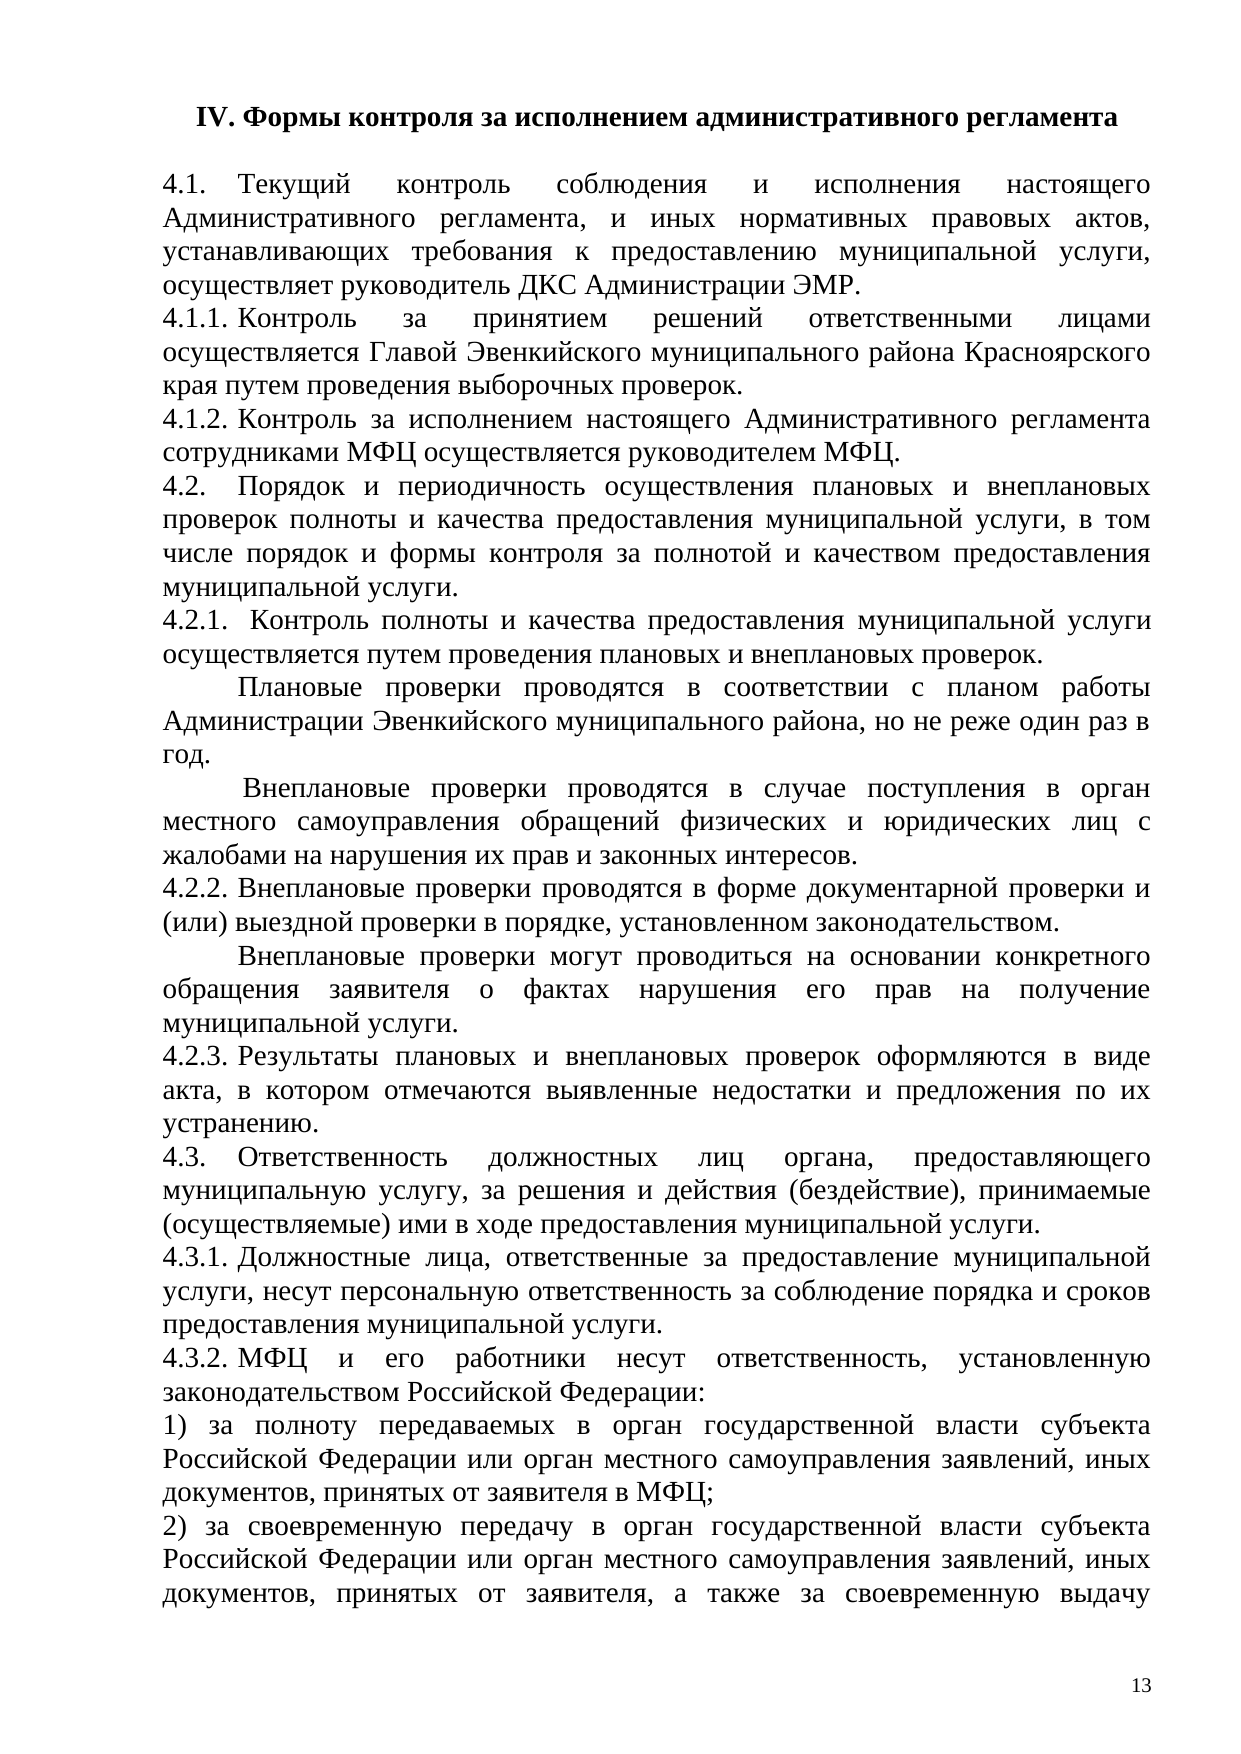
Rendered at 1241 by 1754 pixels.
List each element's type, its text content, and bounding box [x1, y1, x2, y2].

text 1) за полноту передаваемых в орган государственной власти субъекта Российской Федерации или орган местного самоуправления заявлений, иных документов, принятых от заявителя в МФЦ; [162, 1407, 1152, 1508]
text Плановые проверки проводятся в соответствии с планом работы Администрации Эвенкийского муниципального района, но не реже один раз в год. [162, 669, 1152, 770]
text 4.2.1. Контроль полноты и качества предоставления муниципальной услуги осуществляется путем проведения плановых и внеплановых проверок. [162, 602, 1152, 669]
text 4.3. Ответственность должностных лиц органа, предоставляющего муниципальную услугу, за решения и действия (бездействие), принимаемые (осуществляемые) ими в ходе предоставления муниципальной услуги. [162, 1139, 1152, 1239]
text 4.2.2. Внеплановые проверки проводятся в форме документарной проверки и (или) выездной проверки в порядке, установленном законодательством. [162, 871, 1152, 938]
text 4.3.2. МФЦ и его работники несут ответственность, установленную законодательством Российской Федерации: [162, 1340, 1152, 1407]
text 4.1.1. Контроль за принятием решений ответственными лицами осуществляется Главой Эвенкийского муниципального района Красноярского края путем проведения выборочных проверок. [162, 300, 1152, 401]
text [162, 1508, 1152, 1608]
text 4.1.2. Контроль за исполнением настоящего Административного регламента сотрудниками МФЦ осуществляется руководителем МФЦ. [162, 401, 1152, 468]
subtitle IV. Формы контроля за исполнением административного регламента [162, 99, 1152, 133]
text 4.2. Порядок и периодичность осуществления плановых и внеплановых проверок полноты и качества предоставления муниципальной услуги, в том числе порядок и формы контроля за полнотой и качеством предоставления муниципальной услуги. [162, 468, 1152, 602]
text 4.1. Текущий контроль соблюдения и исполнения настоящего Административного регламента, и иных нормативных правовых актов, устанавливающих требования к предоставлению муниципальной услуги, осуществляет руководитель ДКС Администрации ЭМР. [162, 166, 1152, 300]
text 4.2.3. Результаты плановых и внеплановых проверок оформляются в виде акта, в котором отмечаются выявленные недостатки и предложения по их устранению. [162, 1038, 1152, 1139]
text 4.3.1. Должностные лица, ответственные за предоставление муниципальной услуги, несут персональную ответственность за соблюдение порядка и сроков предоставления муниципальной услуги. [162, 1239, 1152, 1340]
text Внеплановые проверки проводятся в случае поступления в орган местного самоуправления обращений физических и юридических лиц с жалобами на нарушения их прав и законных интересов. [162, 770, 1152, 871]
text Внеплановые проверки могут проводиться на основании конкретного обращения заявителя о фактах нарушения его прав на получение муниципальной услуги. [162, 938, 1152, 1038]
